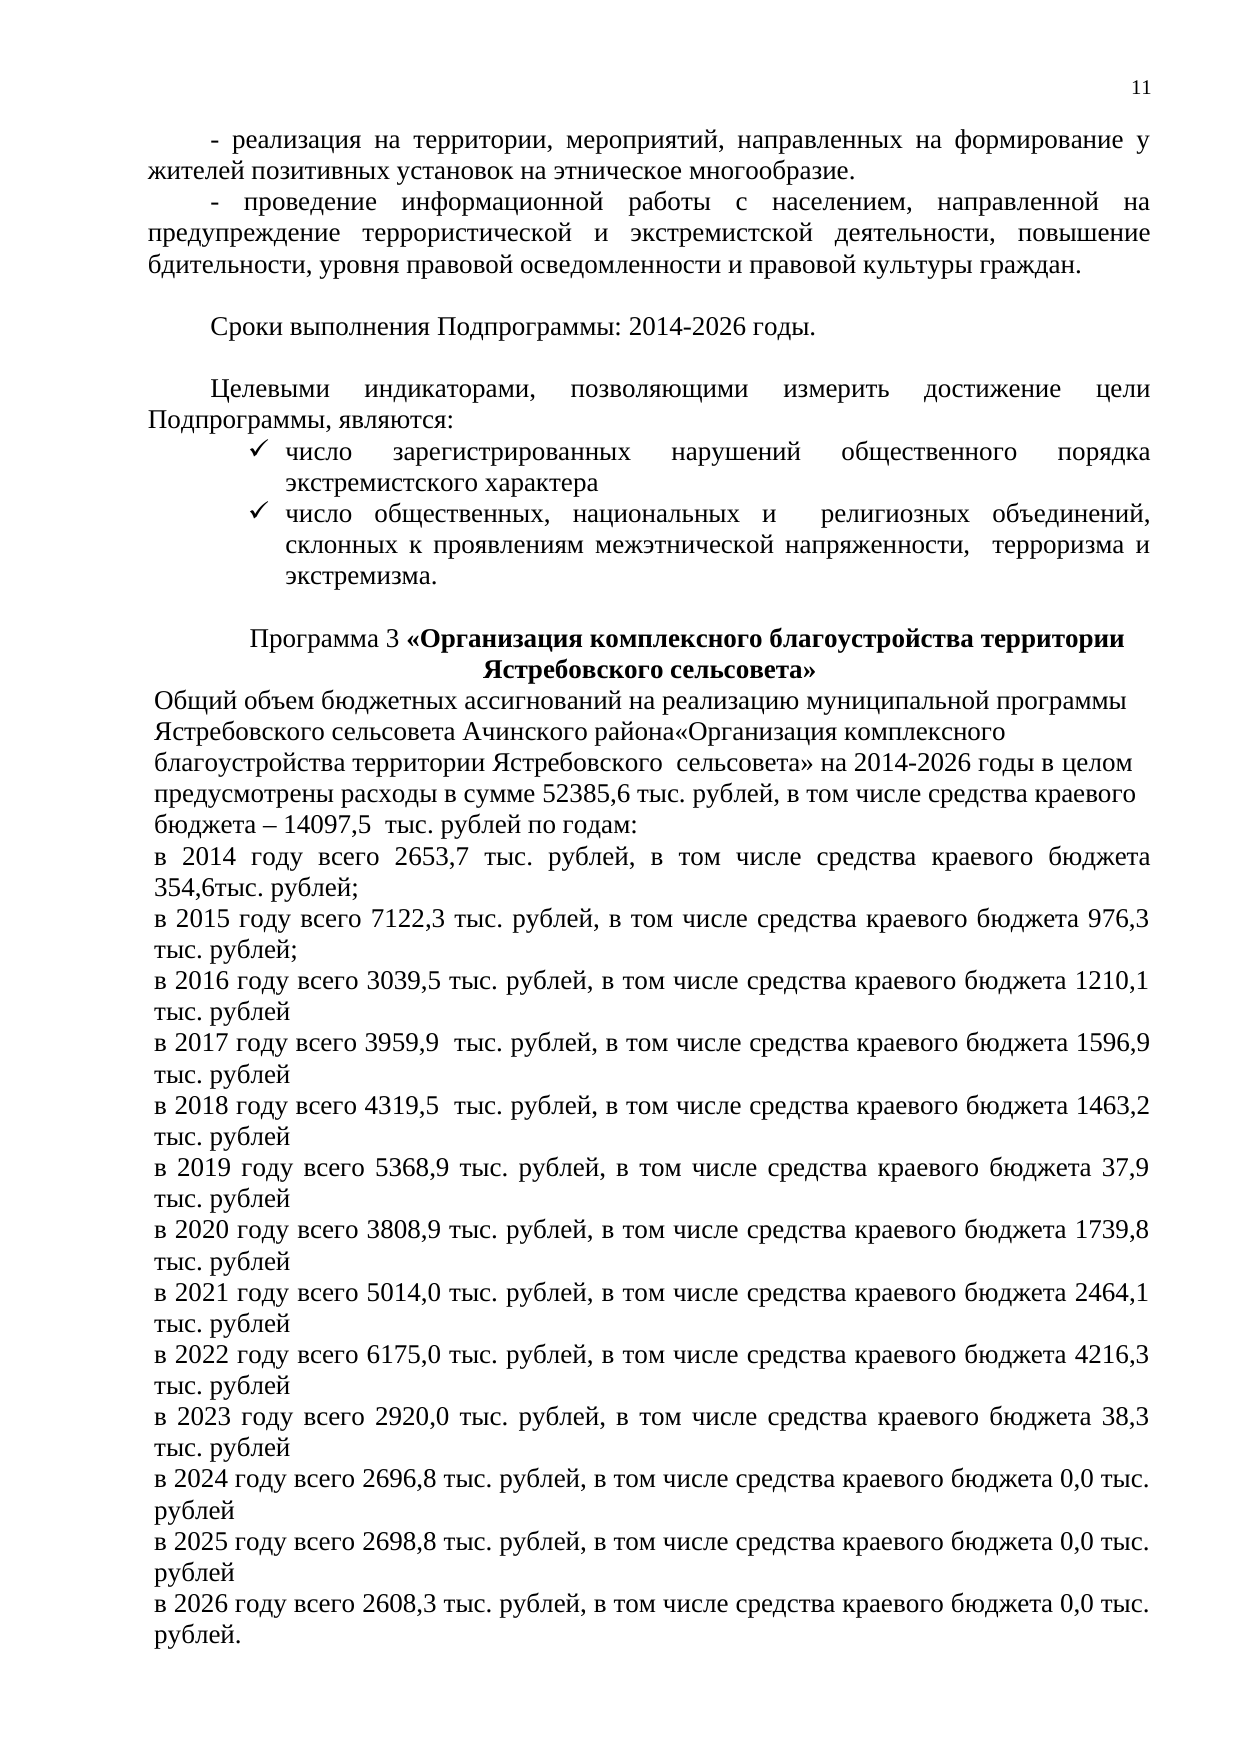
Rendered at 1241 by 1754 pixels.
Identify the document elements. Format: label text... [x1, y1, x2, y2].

text в 2025 году всего 2698,8 тыс. рублей, в том числе средства краевого бюджета 0,0 тыс. рублей [154, 1525, 1152, 1587]
text в 2015 году всего 7122,3 тыс. рублей, в том числе средства краевого бюджета 976,3 тыс. рублей; [154, 902, 1152, 964]
text Целевыми индикаторами, позволяющими измерить достижение цели Подпрограммы, являются: [148, 372, 1152, 434]
text в 2018 году всего 4319,5 тыс. рублей, в том числе средства краевого бюджета 1463,2 тыс. рублей [154, 1089, 1152, 1151]
text в 2019 году всего 5368,9 тыс. рублей, в том числе средства краевого бюджета 37,9 тыс. рублей [154, 1151, 1152, 1213]
text в 2017 году всего 3959,9 тыс. рублей, в том числе средства краевого бюджета 1596,9 тыс. рублей [154, 1027, 1152, 1089]
text Общий объем бюджетных ассигнований на реализацию муниципальной программы Ястребовского сельсовета Ачинского района«Организация комплексного благоустройства территории Ястребовского сельсовета» на 2014-2026 годы в целом предусмотрены расходы в сумме 52385,6 тыс. рублей, в том числе средства краевого бюджета – 14097,5 тыс. рублей по годам: [154, 684, 1167, 840]
text в 2022 году всего 6175,0 тыс. рублей, в том числе средства краевого бюджета 4216,3 тыс. рублей [154, 1338, 1152, 1400]
text в 2023 году всего 2920,0 тыс. рублей, в том числе средства краевого бюджета 38,3 тыс. рублей [154, 1400, 1152, 1463]
text - проведение информационной работы с населением, направленной на предупреждение террористической и экстремистской деятельности, повышение бдительности, уровня правовой осведомленности и правовой культуры граждан. [148, 185, 1152, 279]
text в 2026 году всего 2608,3 тыс. рублей, в том числе средства краевого бюджета 0,0 тыс. рублей. [154, 1587, 1152, 1649]
text в 2024 году всего 2696,8 тыс. рублей, в том числе средства краевого бюджета 0,0 тыс. рублей [154, 1463, 1152, 1525]
text Программа 3 «Организация комплексного благоустройства территории Ястребовского сельсовета» [148, 622, 1152, 684]
text в 2020 году всего 3808,9 тыс. рублей, в том числе средства краевого бюджета 1739,8 тыс. рублей [154, 1213, 1152, 1276]
text в 2021 году всего 5014,0 тыс. рублей, в том числе средства краевого бюджета 2464,1 тыс. рублей [154, 1276, 1152, 1338]
text в 2016 году всего 3039,5 тыс. рублей, в том числе средства краевого бюджета 1210,1 тыс. рублей [154, 964, 1152, 1027]
list число общественных, национальных и религиозных объединений, склонных к проявлениям межэтнической напряженности, терроризма и экстремизма. [248, 497, 1152, 591]
text в 2014 году всего 2653,7 тыс. рублей, в том числе средства краевого бюджета 354,6тыс. рублей; [154, 840, 1152, 902]
text - реализация на территории, мероприятий, направленных на формирование у жителей позитивных установок на этническое многообразие. [148, 123, 1152, 185]
text Сроки выполнения Подпрограммы: 2014-2026 годы. [148, 310, 1152, 341]
list число зарегистрированных нарушений общественного порядка экстремистского характера [248, 434, 1152, 497]
